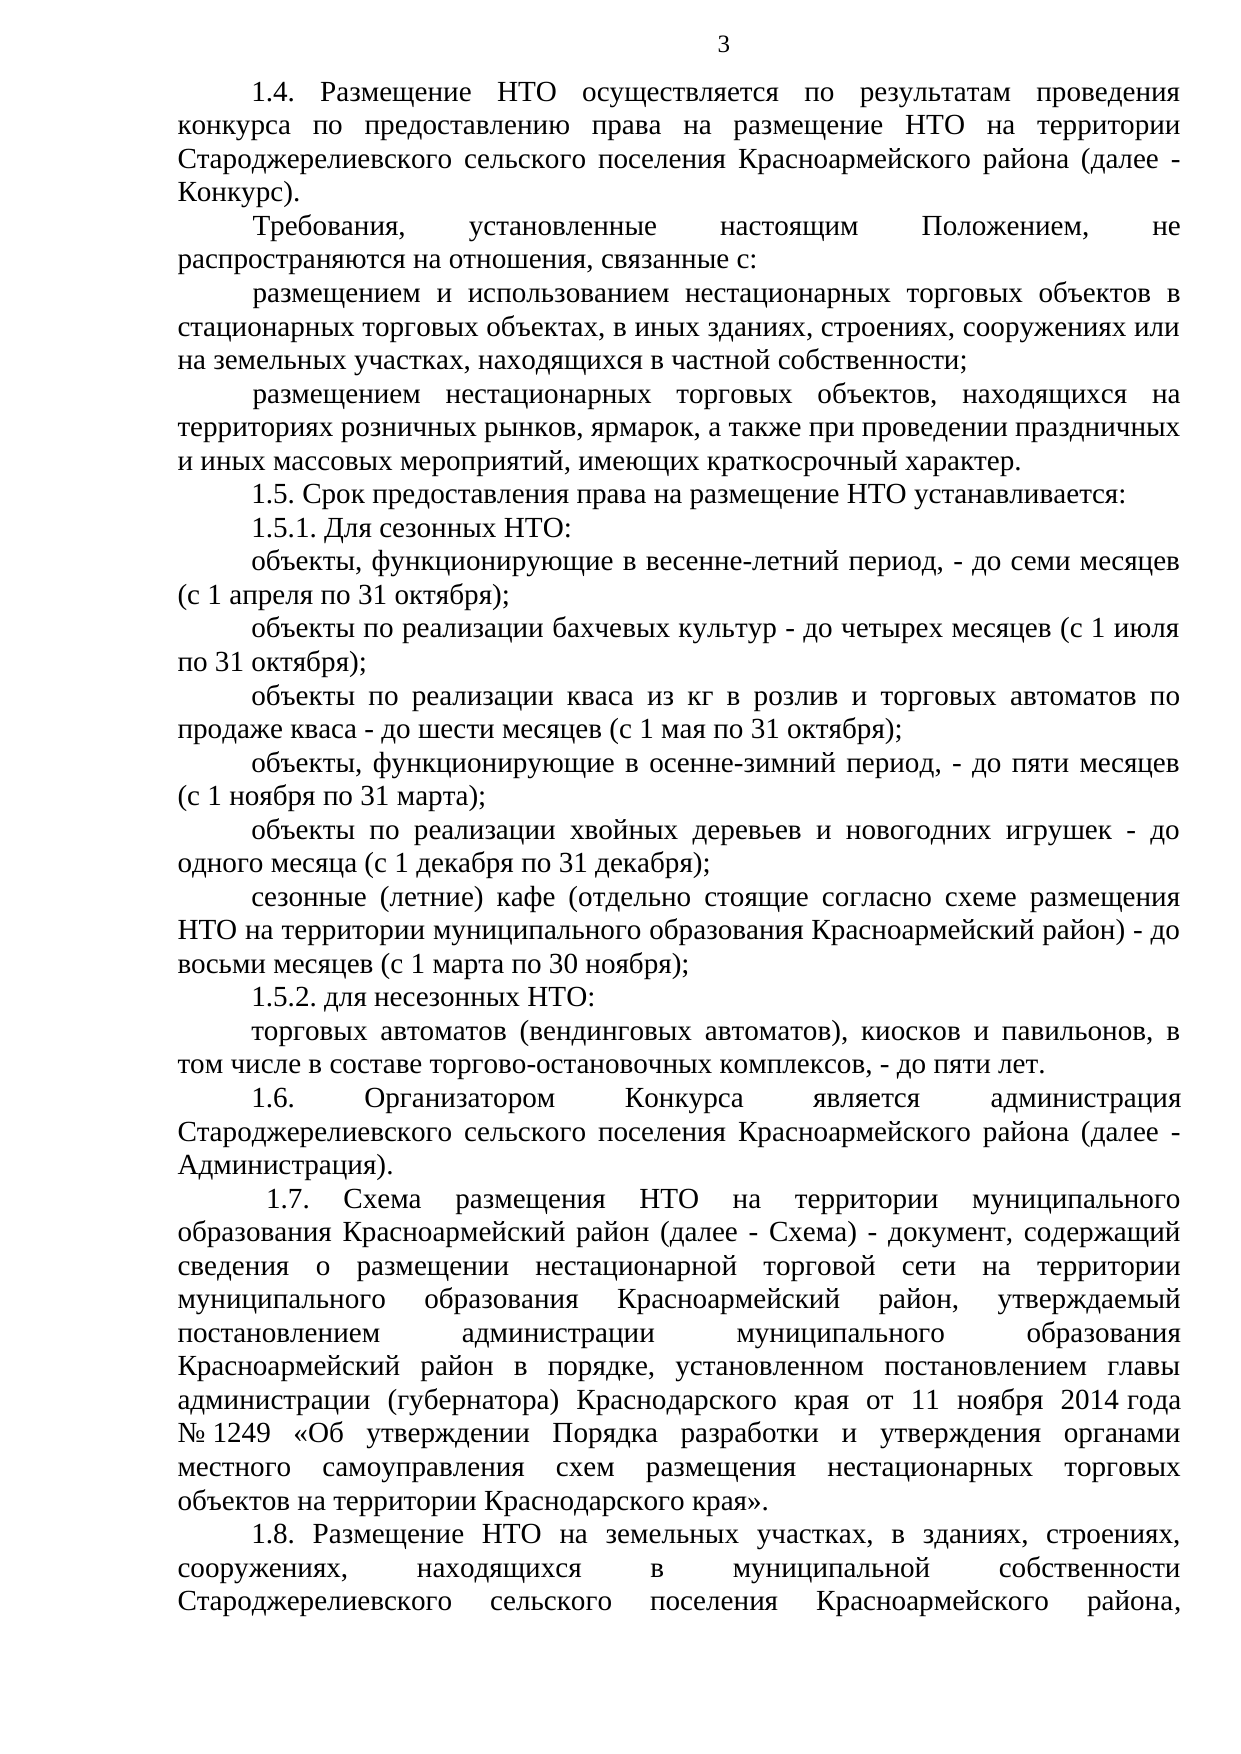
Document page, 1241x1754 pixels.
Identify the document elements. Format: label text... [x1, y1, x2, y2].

text объекты, функционирующие в осенне-зимний период, - до пяти месяцев (с 1 ноября по 31 марта); [177, 745, 1181, 812]
text торговых автоматов (вендинговых автоматов), киосков и павильонов, в том числе в составе торгово-остановочных комплексов, - до пяти лет. [177, 1013, 1181, 1080]
text Требования, установленные настоящим Положением, не распространяются на отношения, связанные с: [177, 208, 1181, 275]
text 1.5.2. для несезонных НТО: [177, 979, 1181, 1013]
text объекты, функционирующие в весенне-летний период, - до семи месяцев (с 1 апреля по 31 октября); [177, 543, 1181, 611]
text 1.5. Срок предоставления права на размещение НТО устанавливается: [177, 476, 1181, 510]
text объекты по реализации бахчевых культур - до четырех месяцев (с 1 июля по 31 октября); [177, 611, 1181, 678]
text 1.5.1. Для сезонных НТО: [177, 510, 1181, 543]
text объекты по реализации кваса из кг в розлив и торговых автоматов по продаже кваса - до шести месяцев (с 1 мая по 31 октября); [177, 678, 1181, 745]
text 1.6. Организатором Конкурса является администрация Староджерелиевского сельского поселения Красноармейского района (далее - Администрация). [177, 1080, 1181, 1181]
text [177, 1516, 1181, 1617]
text 1.7. Схема размещения НТО на территории муниципального образования Красноармейский район (далее - Схема) - документ, содержащий сведения о размещении нестационарной торговой сети на территории муниципального образования Красноармейский район, утверждаемый постановлением администрации муниципального образования Красноармейский район в порядке, установленном постановлением главы администрации (губернатора) Краснодарского края от 11 ноября 2014 года № 1249 «Об утверждении Порядка разработки и утверждения органами местного самоуправления схем размещения нестационарных торговых объектов на территории Краснодарского края». [177, 1181, 1181, 1516]
text сезонные (летние) кафе (отдельно стоящие согласно схеме размещения НТО на территории муниципального образования Красноармейский район) - до восьми месяцев (с 1 марта по 30 ноября); [177, 879, 1181, 979]
text размещением нестационарных торговых объектов, находящихся на территориях розничных рынков, ярмарок, а также при проведении праздничных и иных массовых мероприятий, имеющих краткосрочный характер. [177, 376, 1181, 476]
text объекты по реализации хвойных деревьев и новогодних игрушек - до одного месяца (с 1 декабря по 31 декабря); [177, 812, 1181, 879]
text 1.4. Размещение НТО осуществляется по результатам проведения конкурса по предоставлению права на размещение НТО на территории Староджерелиевского сельского поселения Красноармейского района (далее - Конкурс). [177, 74, 1181, 208]
text размещением и использованием нестационарных торговых объектов в стационарных торговых объектах, в иных зданиях, строениях, сооружениях или на земельных участках, находящихся в частной собственности; [177, 275, 1181, 376]
